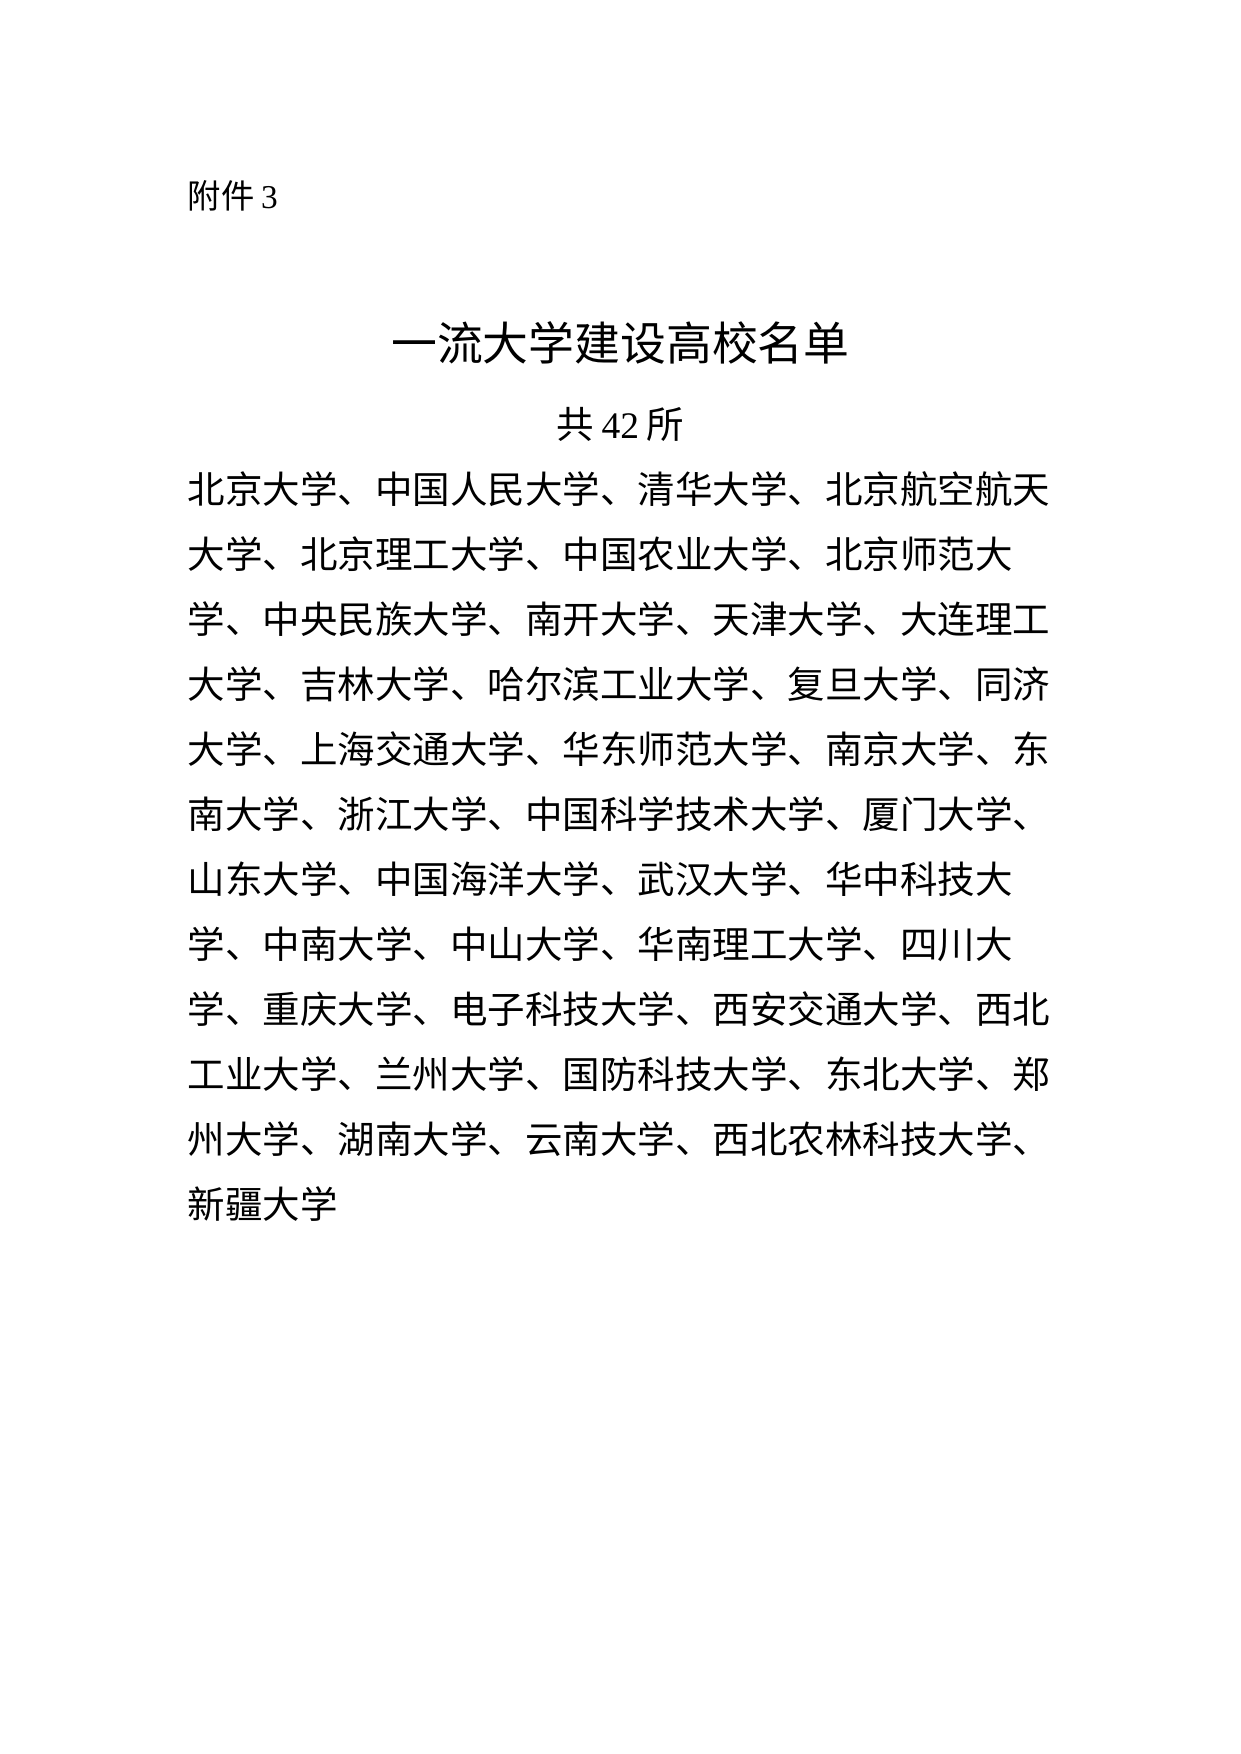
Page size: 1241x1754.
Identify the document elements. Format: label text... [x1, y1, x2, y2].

text 一流大学建设高校名单 [187, 292, 1053, 389]
text 北京大学、中国人民大学、清华大学、北京航空航天大学、北京理工大学、中国农业大学、北京师范大学、中央民族大学、南开大学、天津大学、大连理工大学、吉林大学、哈尔滨工业大学、复旦大学、同济大学、上海交通大学、华东师范大学、南京大学、东南大学、浙江大学、中国科学技术大学、厦门大学、山东大学、中国海洋大学、武汉大学、华中科技大学、中南大学、中山大学、华南理工大学、四川大学、重庆大学、电子科技大学、西安交通大学、西北工业大学、兰州大学、国防科技大学、东北大学、郑州大学、湖南大学、云南大学、西北农林科技大学、新疆大学 [187, 454, 1053, 1234]
text 共42所 [187, 389, 1053, 454]
text 附件3 [187, 162, 1053, 227]
